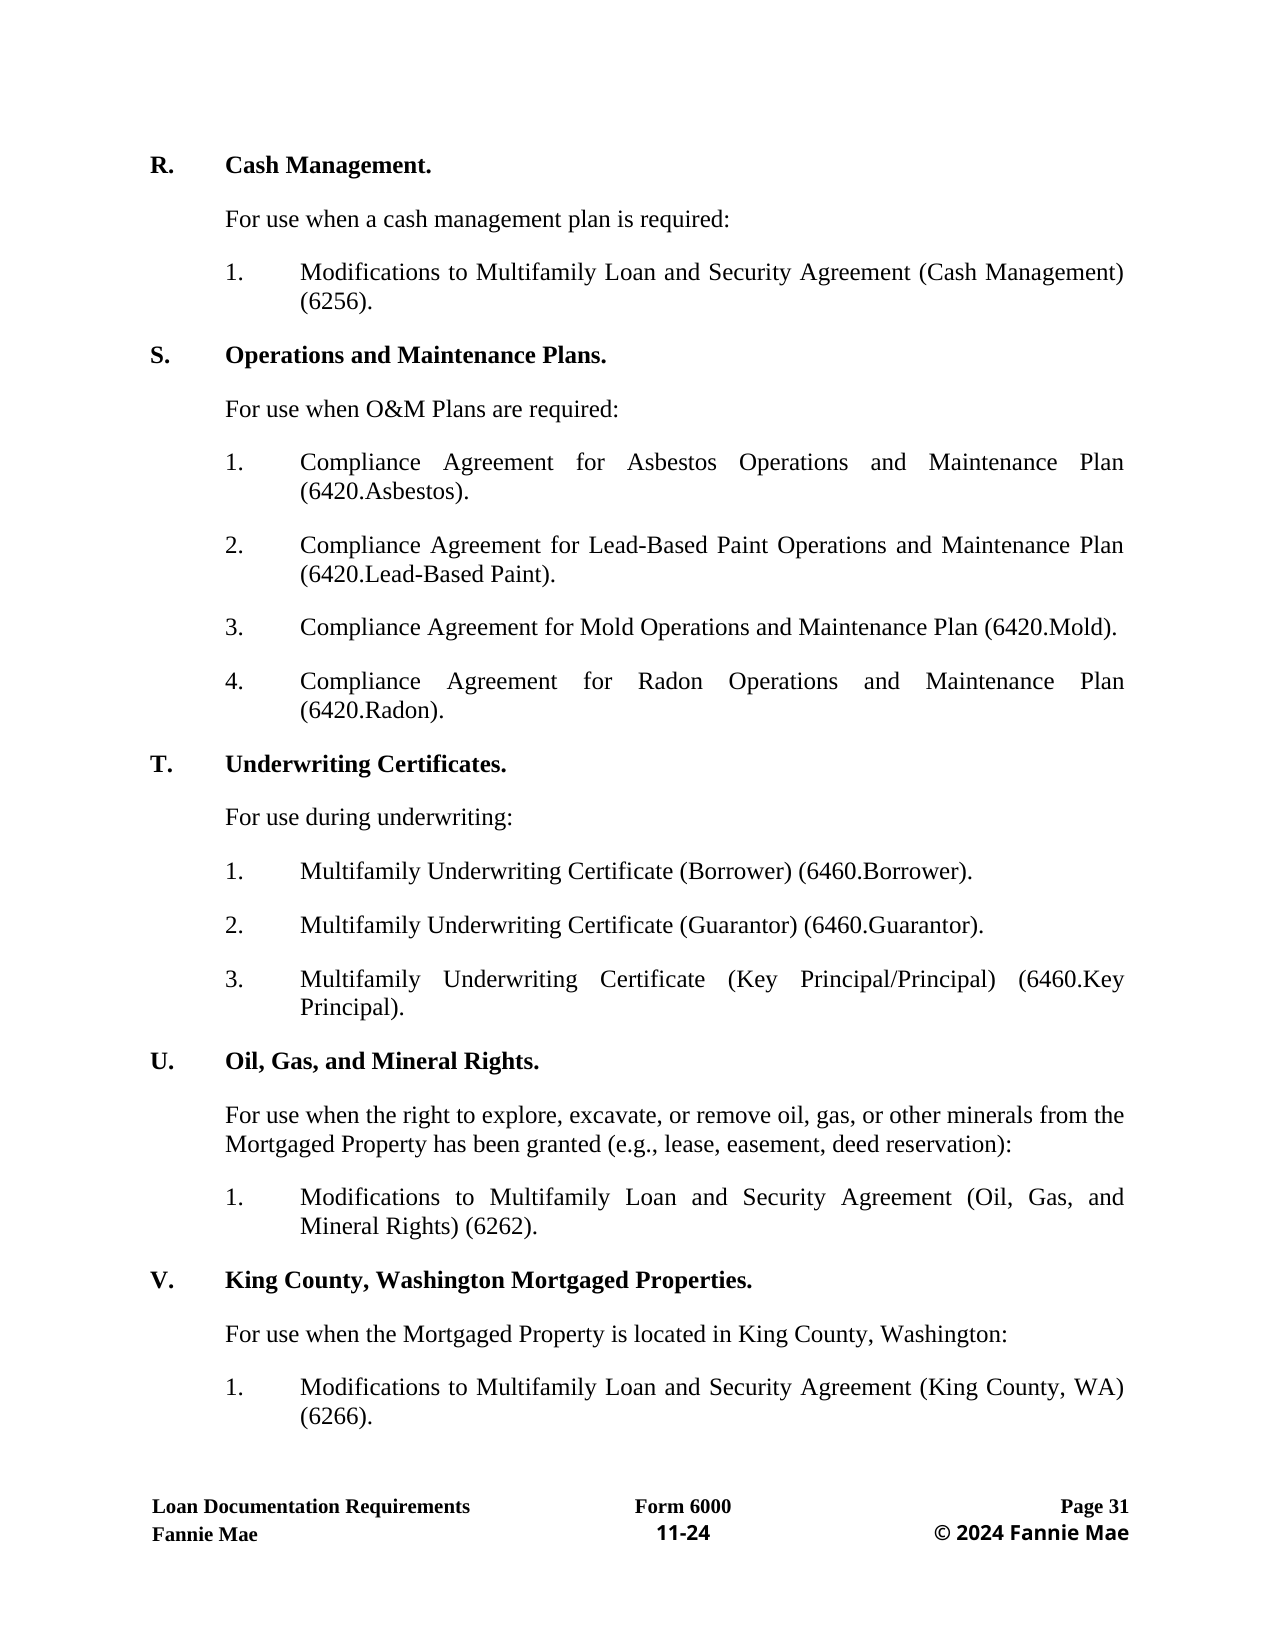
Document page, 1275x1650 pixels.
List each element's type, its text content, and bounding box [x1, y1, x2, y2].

subtitle Multifamily Underwriting Certificate (Guarantor) (6460.Guarantor). [225, 910, 1125, 939]
subtitle Oil, Gas, and Mineral Rights. [150, 1046, 1125, 1075]
subtitle Operations and Maintenance Plans. [150, 340, 1125, 369]
subtitle Underwriting Certificates. [150, 749, 1125, 777]
subtitle Modifications to Multifamily Loan and Security Agreement (Cash Management) (6256). [225, 257, 1125, 315]
subtitle Multifamily Underwriting Certificate (Key Principal/Principal) (6460.Key Principal). [225, 964, 1125, 1021]
list For use when the Mortgaged Property is located in King County, Washington: [225, 1319, 1125, 1347]
text For use when O&M Plans are required: [150, 394, 1125, 422]
subtitle Modifications to Multifamily Loan and Security Agreement (King County, WA) (6266). [225, 1372, 1125, 1430]
subtitle Compliance Agreement for Mold Operations and Maintenance Plan (6420.Mold). [225, 612, 1125, 641]
subtitle Modifications to Multifamily Loan and Security Agreement (Oil, Gas, and Mineral Rights) (6262). [225, 1182, 1125, 1240]
text For use when the right to explore, excavate, or remove oil, gas, or other minerals from the Mortgaged Property has been granted (e.g., lease, easement, deed reservation): [225, 1100, 1125, 1157]
subtitle Compliance Agreement for Asbestos Operations and Maintenance Plan (6420.Asbestos). [225, 447, 1125, 505]
subtitle Compliance Agreement for Radon Operations and Maintenance Plan (6420.Radon). [225, 666, 1125, 724]
text For use during underwriting: [150, 802, 1125, 831]
subtitle Cash Management. [150, 150, 1125, 179]
subtitle Compliance Agreement for Lead-Based Paint Operations and Maintenance Plan (6420.Lead-Based Paint). [225, 530, 1125, 587]
subtitle King County, Washington Mortgaged Properties. [150, 1265, 1125, 1294]
text For use when a cash management plan is required: [150, 204, 1125, 232]
subtitle Multifamily Underwriting Certificate (Borrower) (6460.Borrower). [225, 856, 1125, 885]
